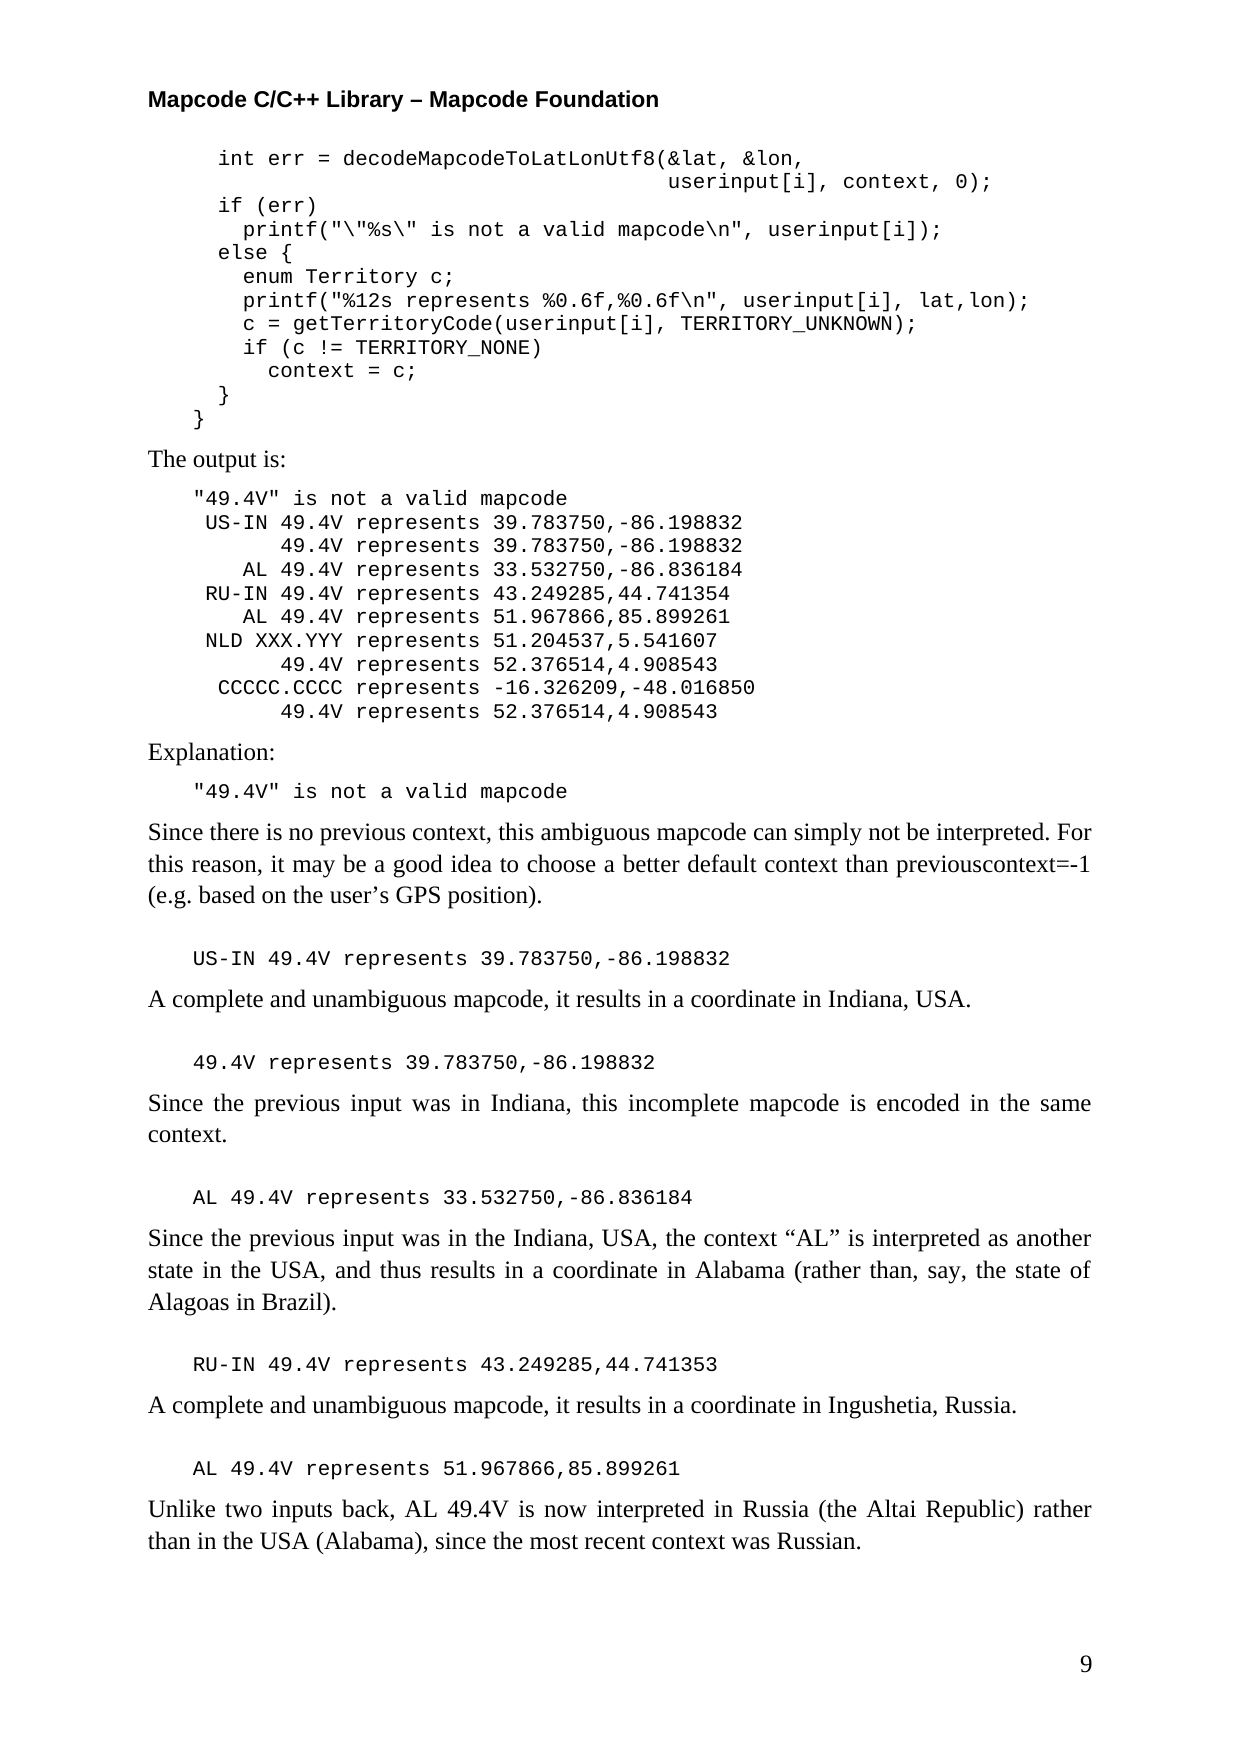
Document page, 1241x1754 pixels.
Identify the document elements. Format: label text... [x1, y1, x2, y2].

text Since the previous input was in the Indiana, USA, the context “AL” is interpreted as another state in the USA, and thus results in a coordinate in Alabama (rather than, say, the state of Alagoas in Brazil). [148, 1223, 1092, 1315]
text c = getTerritoryCode(userinput[i], TERRITORY_UNKNOWN); [193, 313, 1092, 337]
text "49.4V" is not a valid mapcode [193, 781, 1092, 805]
text A complete and unambiguous mapcode, it results in a coordinate in Ingushetia, Russia. [148, 1390, 1092, 1419]
text NLD XXX.YYY represents 51.204537,5.541607 [193, 630, 1092, 653]
text if (err) [193, 195, 1092, 219]
text The output is: [148, 444, 1092, 473]
text AL 49.4V represents 51.967866,85.899261 [193, 1458, 1092, 1482]
text userinput[i], context, 0); [193, 171, 1092, 195]
text enum Territory c; [193, 266, 1092, 289]
text } [193, 384, 1092, 408]
text US-IN 49.4V represents 39.783750,-86.198832 [193, 512, 1092, 535]
text printf("%12s represents %0.6f,%0.6f\n", userinput[i], lat,lon); [193, 289, 1092, 313]
text CCCCC.CCCC represents -16.326209,-48.016850 [193, 677, 1092, 701]
text Explanation: [148, 737, 1092, 766]
text AL 49.4V represents 33.532750,-86.836184 [193, 1187, 1092, 1211]
text "49.4V" is not a valid mapcode [193, 488, 1092, 512]
text Since there is no previous context, this ambiguous mapcode can simply not be interpreted. For this reason, it may be a good idea to choose a better default context than previouscontext=-1 (e.g. based on the user’s GPS position). [148, 817, 1092, 909]
text 49.4V represents 52.376514,4.908543 [193, 701, 1092, 724]
text } [193, 408, 1092, 431]
text if (c != TERRITORY_NONE) [193, 337, 1092, 361]
text RU-IN 49.4V represents 43.249285,44.741354 [193, 583, 1092, 606]
text Unlike two inputs back, AL 49.4V is now interpreted in Russia (the Altai Republic) rather than in the USA (Alabama), since the most recent context was Russian. [148, 1494, 1092, 1554]
text 49.4V represents 39.783750,-86.198832 [193, 1052, 1092, 1076]
text AL 49.4V represents 33.532750,-86.836184 [193, 559, 1092, 583]
text US-IN 49.4V represents 39.783750,-86.198832 [193, 948, 1092, 972]
text 49.4V represents 52.376514,4.908543 [193, 653, 1092, 677]
text RU-IN 49.4V represents 43.249285,44.741353 [193, 1354, 1092, 1378]
text A complete and unambiguous mapcode, it results in a coordinate in Indiana, USA. [148, 984, 1092, 1013]
text int err = decodeMapcodeToLatLonUtf8(&lat, &lon, [193, 148, 1092, 171]
text else { [193, 242, 1092, 266]
text 49.4V represents 39.783750,-86.198832 [193, 535, 1092, 559]
text context = c; [193, 361, 1092, 384]
text AL 49.4V represents 51.967866,85.899261 [193, 606, 1092, 630]
text printf("\"%s\" is not a valid mapcode\n", userinput[i]); [193, 219, 1092, 242]
text Since the previous input was in Indiana, this incomplete mapcode is encoded in the same context. [148, 1088, 1092, 1148]
